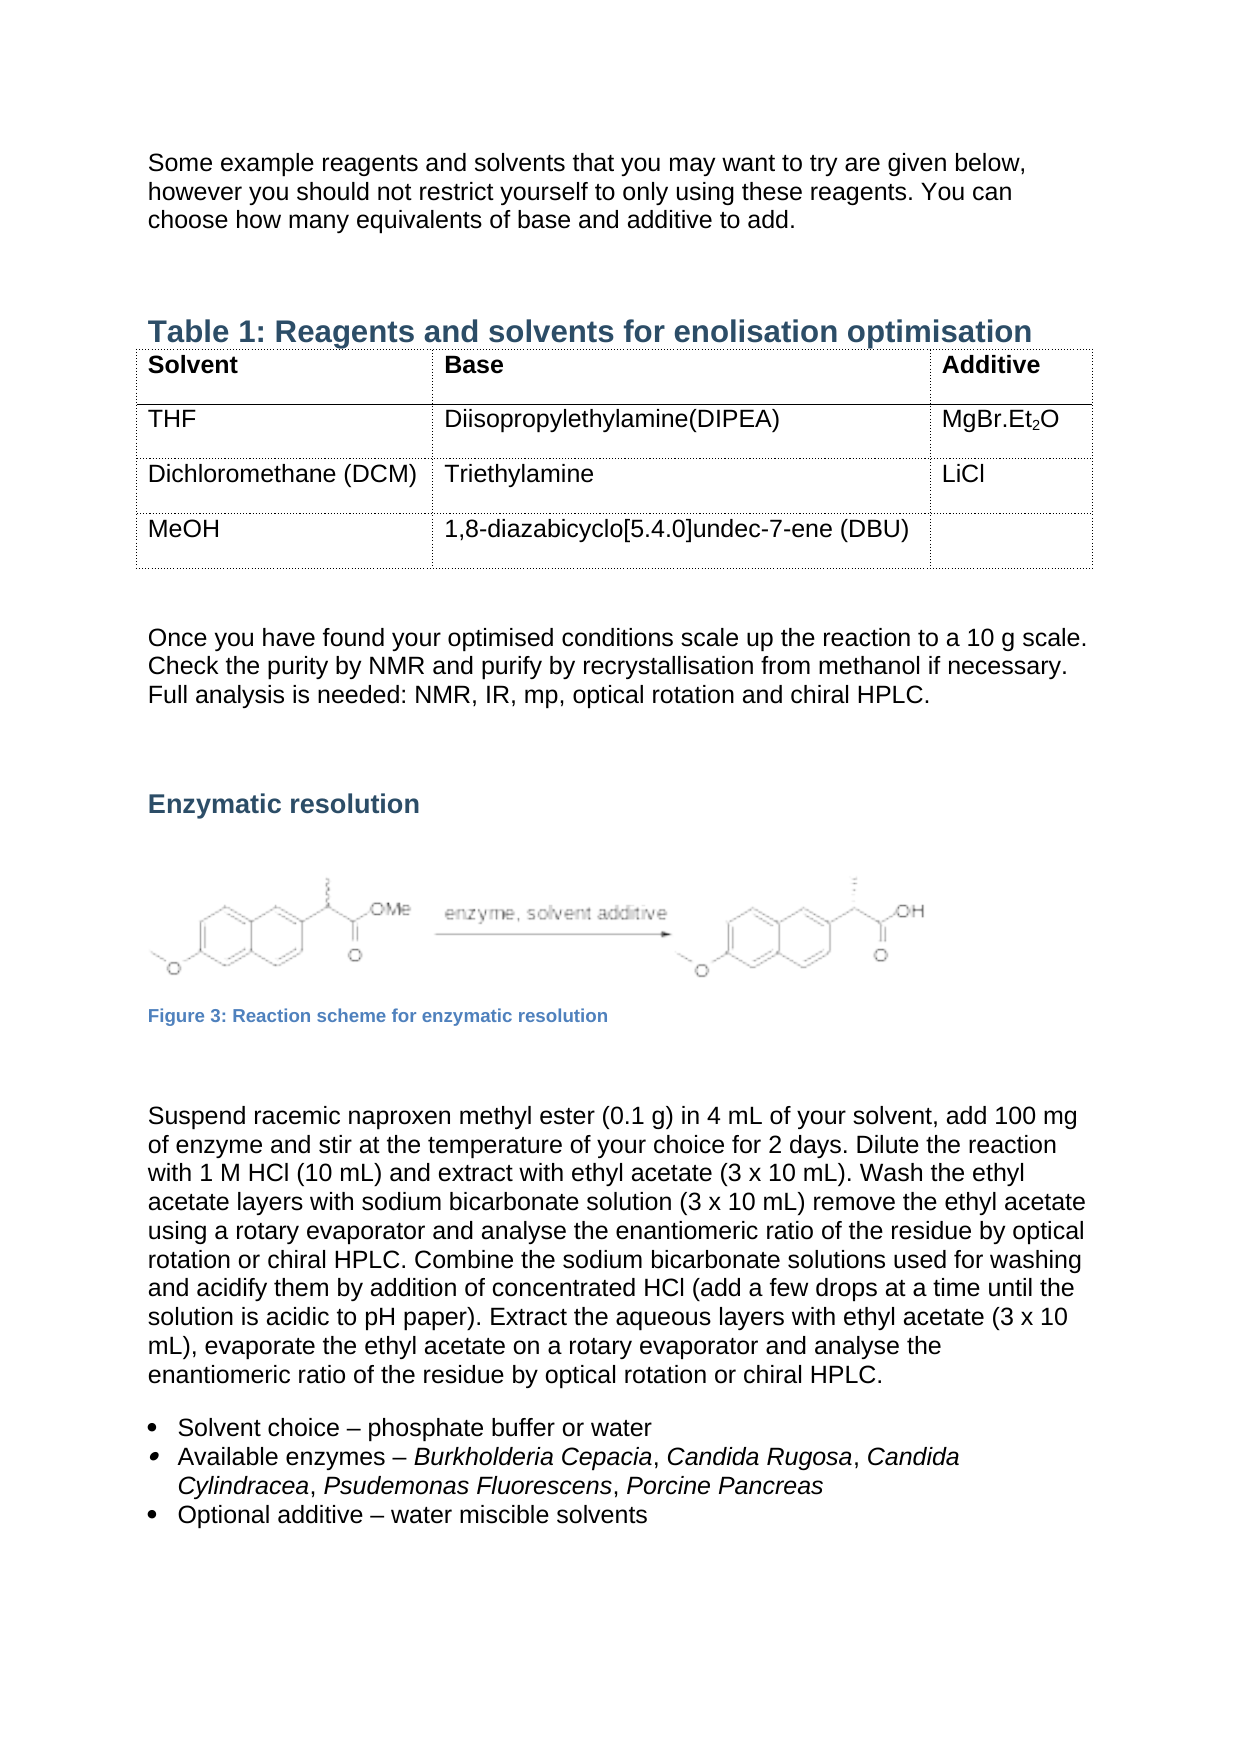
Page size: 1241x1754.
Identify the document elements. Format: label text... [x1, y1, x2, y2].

table_header Additive [930, 349, 1093, 403]
text Optional additive – water miscible solvents [148, 1500, 1092, 1529]
table_cell LiCl [930, 458, 1093, 513]
table_cell MgBr.Et2O [930, 404, 1093, 458]
table_cell [930, 513, 1093, 568]
text Suspend racemic naproxen methyl ester (0.1 g) in 4 mL of your solvent, add 100 mg of enzyme and stir at the temperature of your choice for 2 days. Dilute the reaction with 1 M HCl (10 mL) and extract with ethyl acetate (3 x 10 mL). Wash the ethyl acetate layers with sodium bicarbonate solution (3 x 10 mL) remove the ethyl acetate using a rotary evaporator and analyse the enantiomeric ratio of the residue by optical rotation or chiral HPLC. Combine the sodium bicarbonate solutions used for washing and acidify them by addition of concentrated HCl (add a few drops at a time until the solution is acidic to pH paper). Extract the aqueous layers with ethyl acetate (3 x 10 mL), evaporate the ethyl acetate on a rotary evaporator and analyse the enantiomeric ratio of the residue by optical rotation or chiral HPLC. [148, 1101, 1092, 1388]
text Solvent choice – phosphate buffer or water [148, 1413, 1092, 1442]
text Some example reagents and solvents that you may want to try are given below, however you should not restrict yourself to only using these reagents. You can choose how many equivalents of base and additive to add. [148, 148, 1092, 234]
table_cell Dichloromethane (DCM) [136, 458, 433, 513]
table_header Base [433, 349, 930, 403]
text Available enzymes – Burkholderia Cepacia, Candida Rugosa, Candida Cylindracea, Psudemonas Fluorescens, Porcine Pancreas [148, 1442, 1092, 1500]
table_cell MeOH [136, 513, 433, 568]
text Once you have found your optimised conditions scale up the reaction to a 10 g scale. Check the purity by NMR and purify by recrystallisation from methanol if necessary. Full analysis is needed: NMR, IR, mp, optical rotation and chiral HPLC. [148, 623, 1092, 709]
table_header Solvent [136, 349, 433, 403]
table_cell Diisopropylethylamine(DIPEA) [433, 405, 930, 458]
table_cell 1,8-diazabicyclo[5.4.0]undec-7-ene (DBU) [433, 513, 930, 568]
table_cell THF [136, 405, 433, 458]
table_cell Triethylamine [433, 458, 930, 513]
subtitle Enzymatic resolution [148, 788, 1092, 819]
